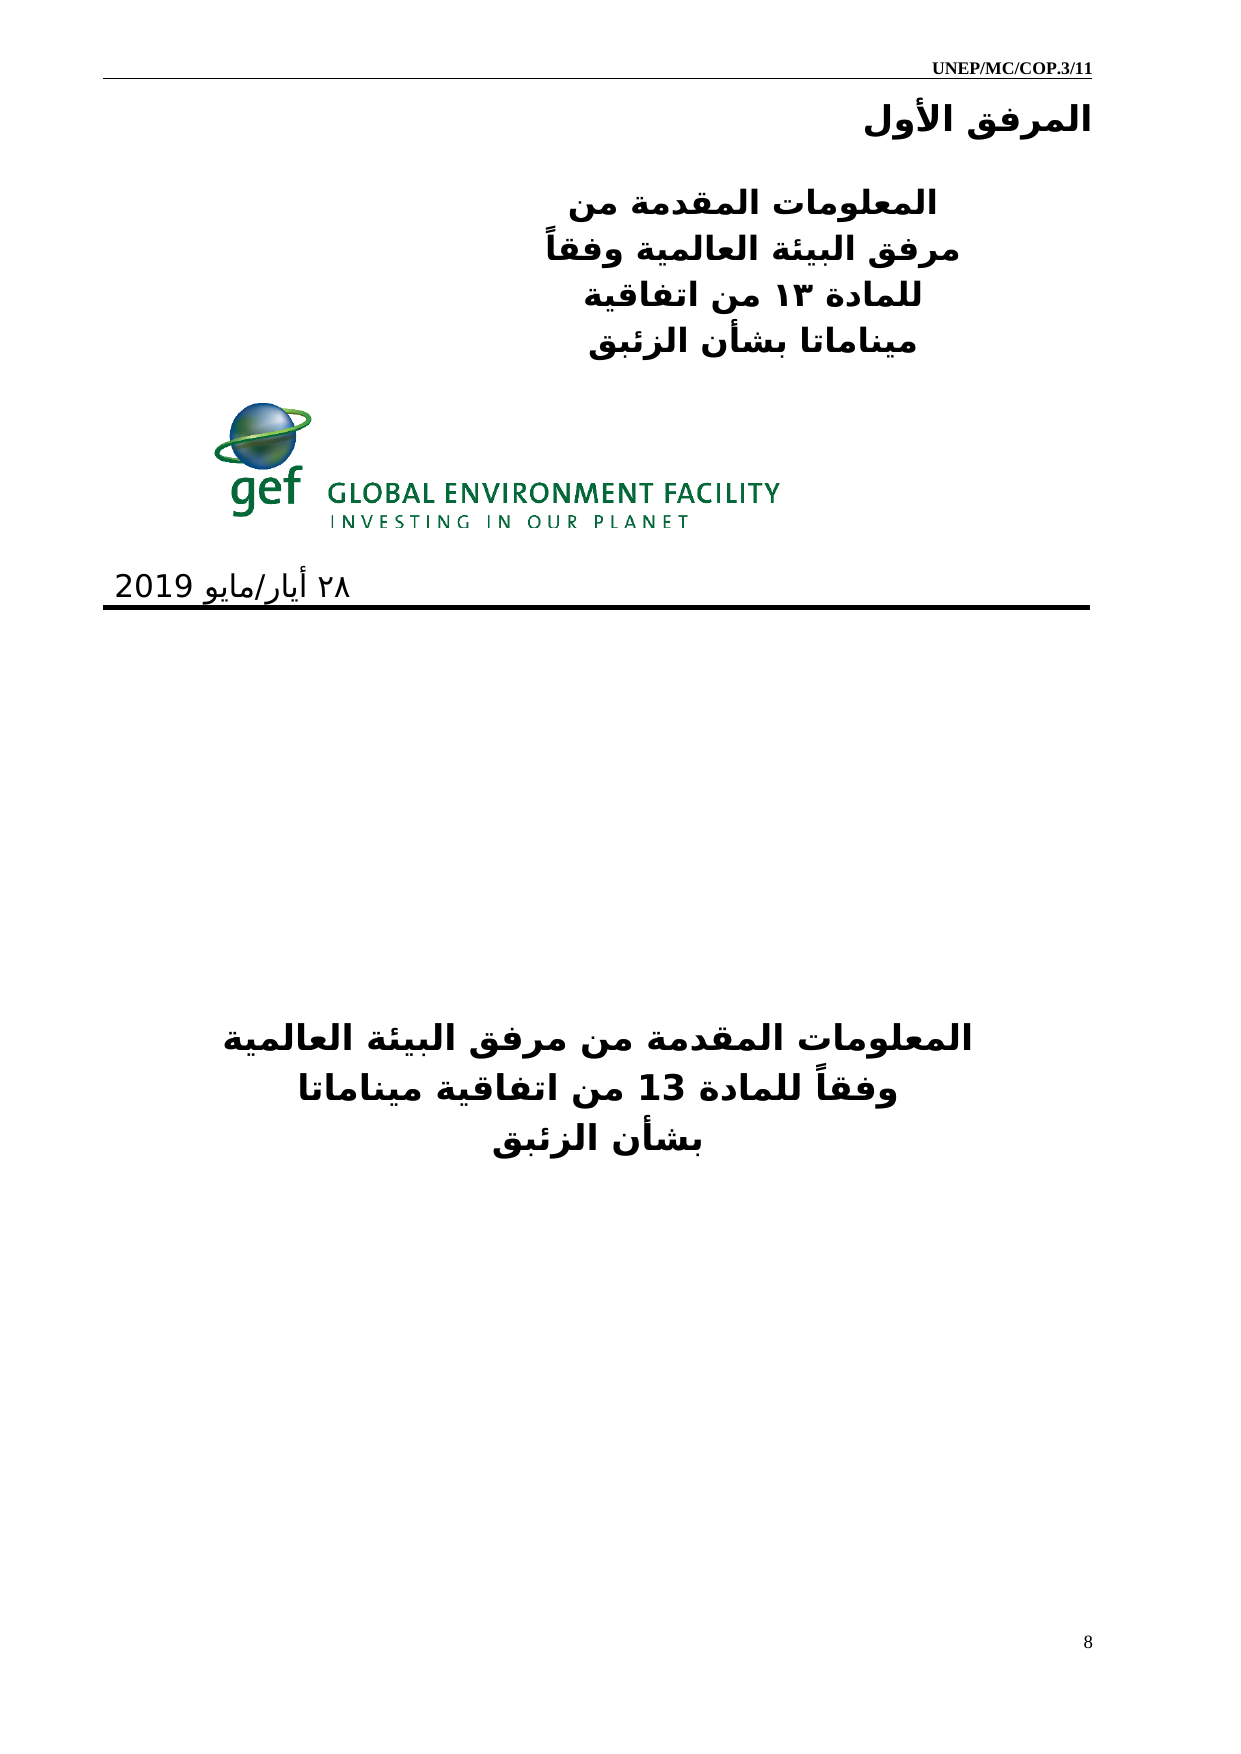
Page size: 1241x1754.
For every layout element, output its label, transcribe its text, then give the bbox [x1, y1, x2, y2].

table_header ٢٨ أيار/مايو 2019 [103, 531, 1090, 605]
picture [200, 399, 790, 528]
title المعلومات المقدمة من مرفق البيئة العالمية وفقاً للمادة ١٣ من اتفاقية ميناماتا بشأن الزئبق [532, 178, 974, 361]
text المعلومات المقدمة من مرفق البيئة العالمية [103, 1010, 1092, 1060]
text المرفق الأول [103, 94, 1092, 140]
text وفقاً للمادة 13 من اتفاقية ميناماتا [103, 1060, 1092, 1110]
text بشأن الزئبق [103, 1110, 1092, 1160]
